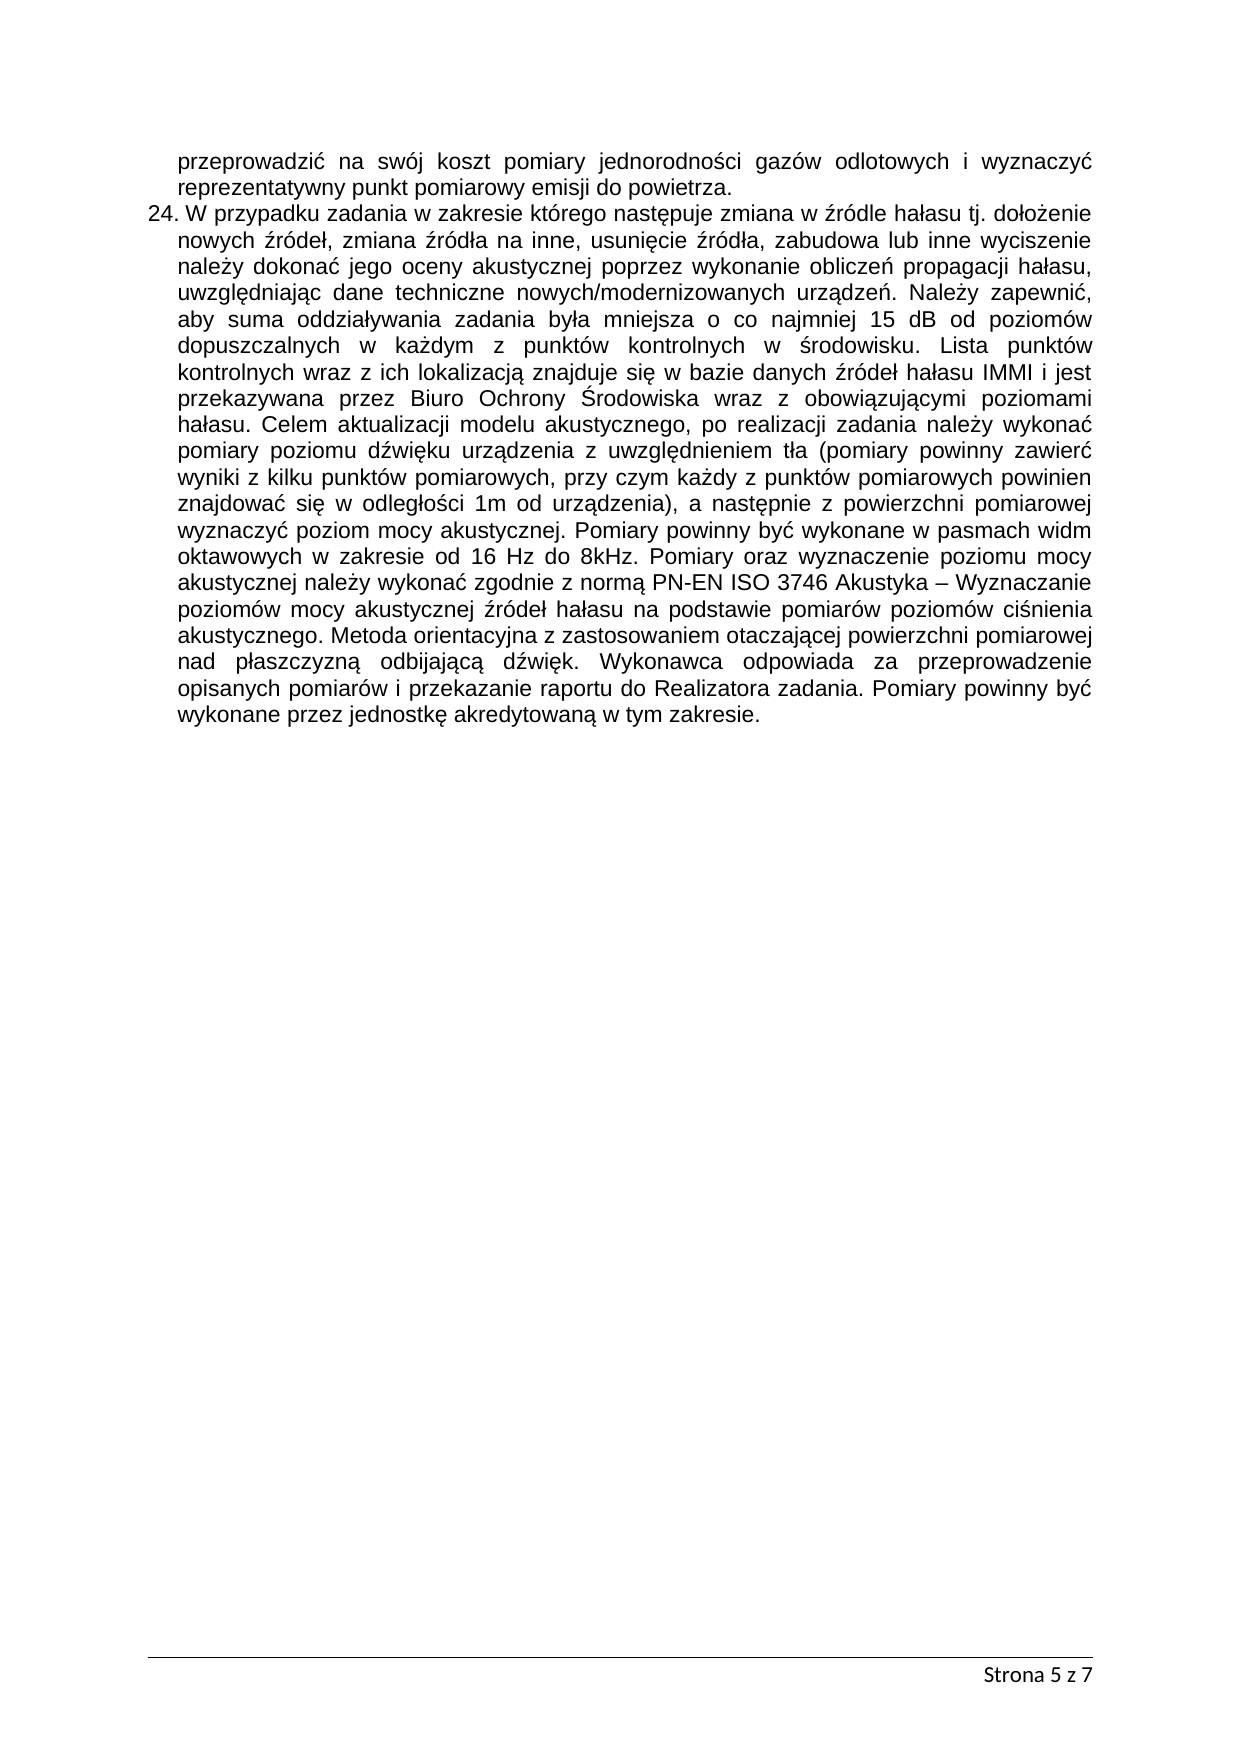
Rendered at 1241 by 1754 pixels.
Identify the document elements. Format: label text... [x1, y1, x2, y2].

list W przypadku zadania w zakresie którego następuje zmiana w źródle hałasu tj. dołożenie nowych źródeł, zmiana źródła na inne, usunięcie źródła, zabudowa lub inne wyciszenie należy dokonać jego oceny akustycznej poprzez wykonanie obliczeń propagacji hałasu, uwzględniając dane techniczne nowych/modernizowanych urządzeń. Należy zapewnić, aby suma oddziaływania zadania była mniejsza o co najmniej 15 dB od poziomów dopuszczalnych w każdym z punktów kontrolnych w środowisku. Lista punktów kontrolnych wraz z ich lokalizacją znajduje się w bazie danych źródeł hałasu IMMI i jest przekazywana przez Biuro Ochrony Środowiska wraz z obowiązującymi poziomami hałasu. Celem aktualizacji modelu akustycznego, po realizacji zadania należy wykonać pomiary poziomu dźwięku urządzenia z uwzględnieniem tła (pomiary powinny zawierć wyniki z kilku punktów pomiarowych, przy czym każdy z punktów pomiarowych powinien znajdować się w odległości 1m od urządzenia), a następnie z powierzchni pomiarowej wyznaczyć poziom mocy akustycznej. Pomiary powinny być wykonane w pasmach widm oktawowych w zakresie od 16 Hz do 8kHz. Pomiary oraz wyznaczenie poziomu mocy akustycznej należy wykonać zgodnie z normą PN-EN ISO 3746 Akustyka – Wyznaczanie poziomów mocy akustycznej źródeł hałasu na podstawie pomiarów poziomów ciśnienia akustycznego. Metoda orientacyjna z zastosowaniem otaczającej powierzchni pomiarowej nad płaszczyzną odbijającą dźwięk. Wykonawca odpowiada za przeprowadzenie opisanych pomiarów i przekazanie raportu do Realizatora zadania. Pomiary powinny być wykonane przez jednostkę akredytowaną w tym zakresie. [148, 200, 1093, 727]
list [148, 148, 1093, 200]
